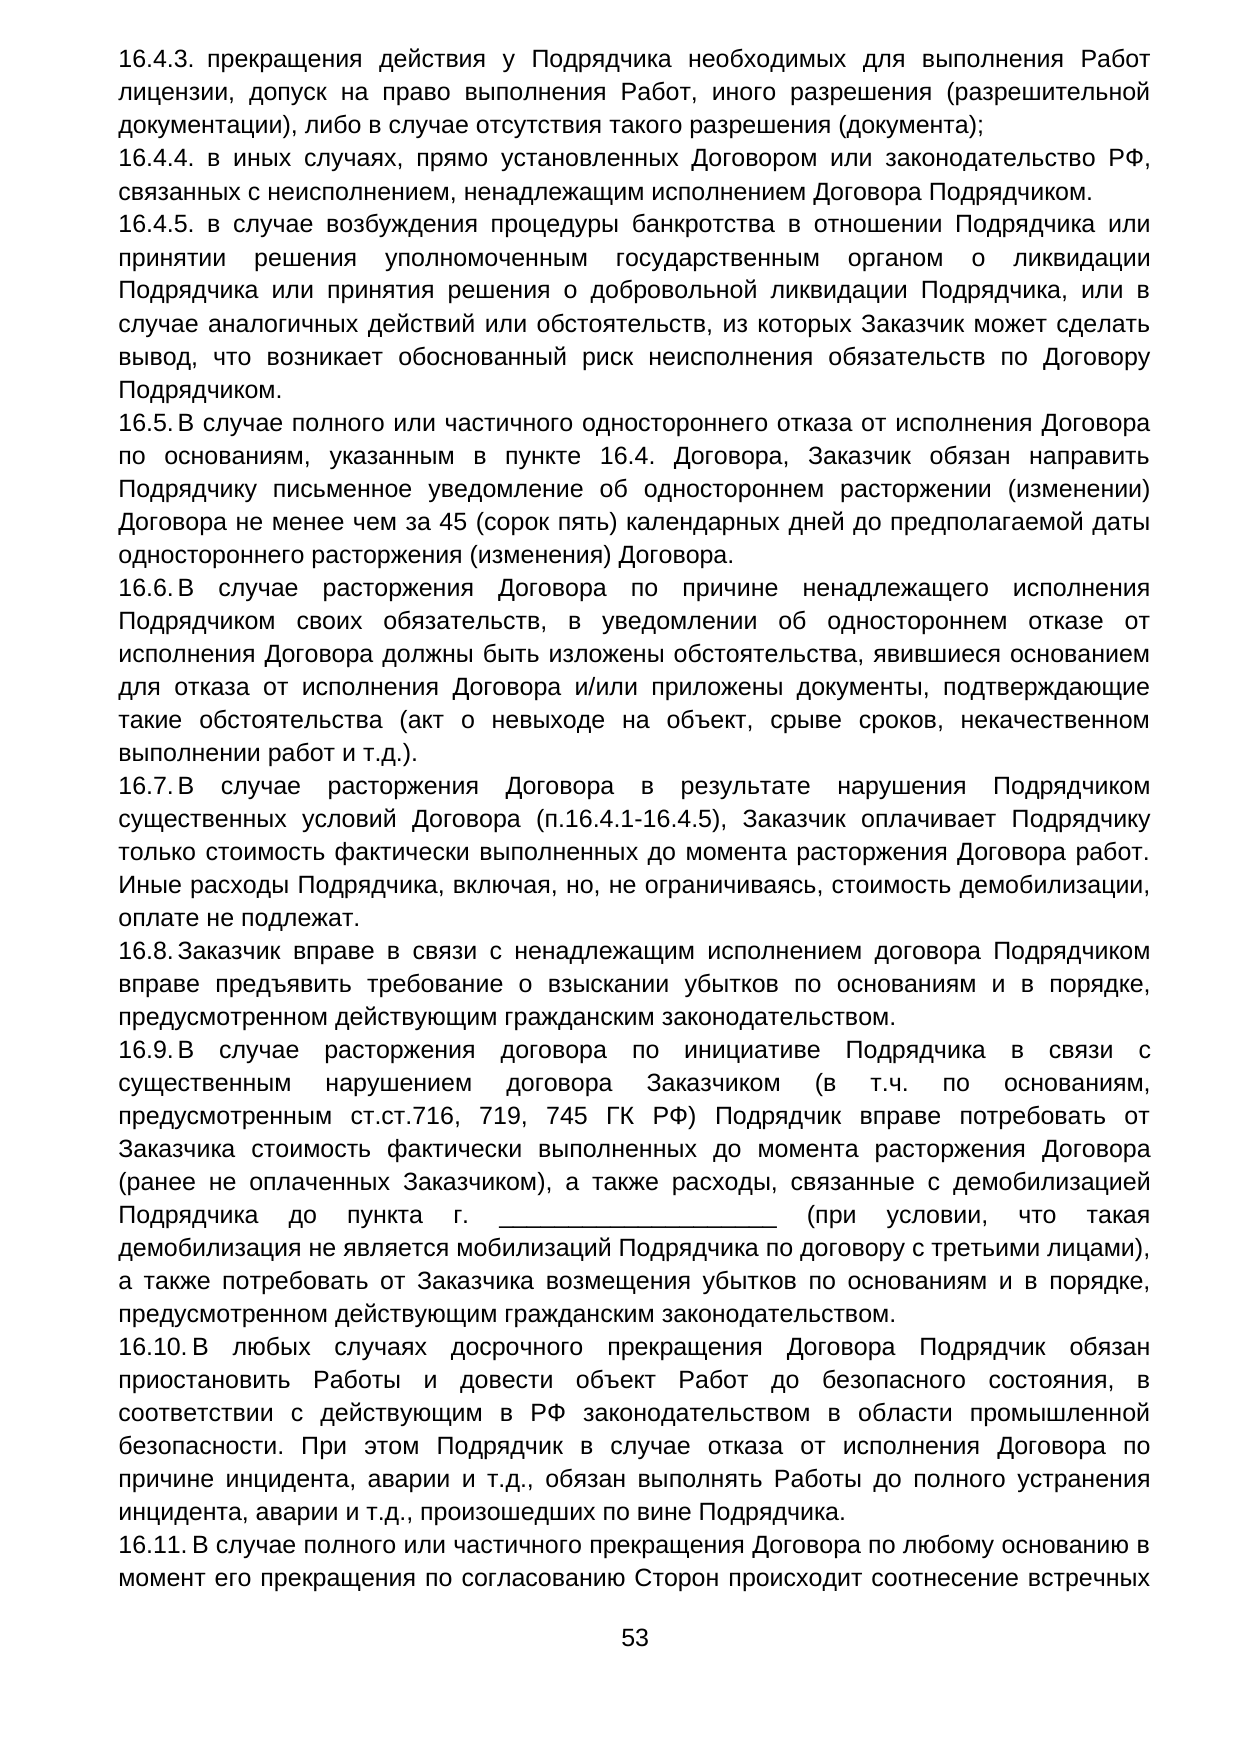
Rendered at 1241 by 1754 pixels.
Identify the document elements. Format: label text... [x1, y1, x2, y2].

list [118, 1530, 1152, 1592]
list В любых случаях досрочного прекращения Договора Подрядчик обязан приостановить Работы и довести объект Работ до безопасного состояния, в соответствии с действующим в РФ законодательством в области промышленной безопасности. При этом Подрядчик в случае отказа от исполнения Договора по причине инцидента, аварии и т.д., обязан выполнять Работы до полного устранения инцидента, аварии и т.д., произошедших по вине Подрядчика. [118, 1332, 1152, 1526]
list в иных случаях, прямо установленных Договором или законодательство РФ, связанных с неисполнением, ненадлежащим исполнением Договора Подрядчиком. [118, 143, 1152, 205]
list В случае расторжения договора по инициативе Подрядчика в связи с существенным нарушением договора Заказчиком (в т.ч. по основаниям, предусмотренным ст.ст.716, 719, 745 ГК РФ) Подрядчик вправе потребовать от Заказчика стоимость фактически выполненных до момента расторжения Договора (ранее не оплаченных Заказчиком), а также расходы, связанные с демобилизацией Подрядчика до пункта г. ____________________ (при условии, что такая демобилизация не является мобилизаций Подрядчика по договору с третьими лицами), а также потребовать от Заказчика возмещения убытков по основаниям и в порядке, предусмотренном действующим гражданским законодательством. [118, 1035, 1152, 1328]
list В случае расторжения Договора в результате нарушения Подрядчиком существенных условий Договора (п.16.4.1-16.4.5), Заказчик оплачивает Подрядчику только стоимость фактически выполненных до момента расторжения Договора работ. Иные расходы Подрядчика, включая, но, не ограничиваясь, стоимость демобилизации, оплате не подлежат. [118, 771, 1152, 932]
list в случае возбуждения процедуры банкротства в отношении Подрядчика или принятии решения уполномоченным государственным органом о ликвидации Подрядчика или принятия решения о добровольной ликвидации Подрядчика, или в случае аналогичных действий или обстоятельств, из которых Заказчик может сделать вывод, что возникает обоснованный риск неисполнения обязательств по Договору Подрядчиком. [118, 209, 1152, 403]
list Заказчик вправе в связи с ненадлежащим исполнением договора Подрядчиком вправе предъявить требование о взыскании убытков по основаниям и в порядке, предусмотренном действующим гражданским законодательством. [118, 936, 1152, 1031]
list В случае расторжения Договора по причине ненадлежащего исполнения Подрядчиком своих обязательств, в уведомлении об одностороннем отказе от исполнения Договора должны быть изложены обстоятельства, явившиеся основанием для отказа от исполнения Договора и/или приложены документы, подтверждающие такие обстоятельства (акт о невыходе на объект, срыве сроков, некачественном выполнении работ и т.д.). [118, 573, 1152, 767]
list В случае полного или частичного одностороннего отказа от исполнения Договора по основаниям, указанным в пункте 16.4. Договора, Заказчик обязан направить Подрядчику письменное уведомление об одностороннем расторжении (изменении) Договора не менее чем за 45 (сорок пять) календарных дней до предполагаемой даты одностороннего расторжения (изменения) Договора. [118, 408, 1152, 568]
list прекращения действия у Подрядчика необходимых для выполнения Работ лицензии, допуск на право выполнения Работ, иного разрешения (разрешительной документации), либо в случае отсутствия такого разрешения (документа); [118, 44, 1152, 139]
